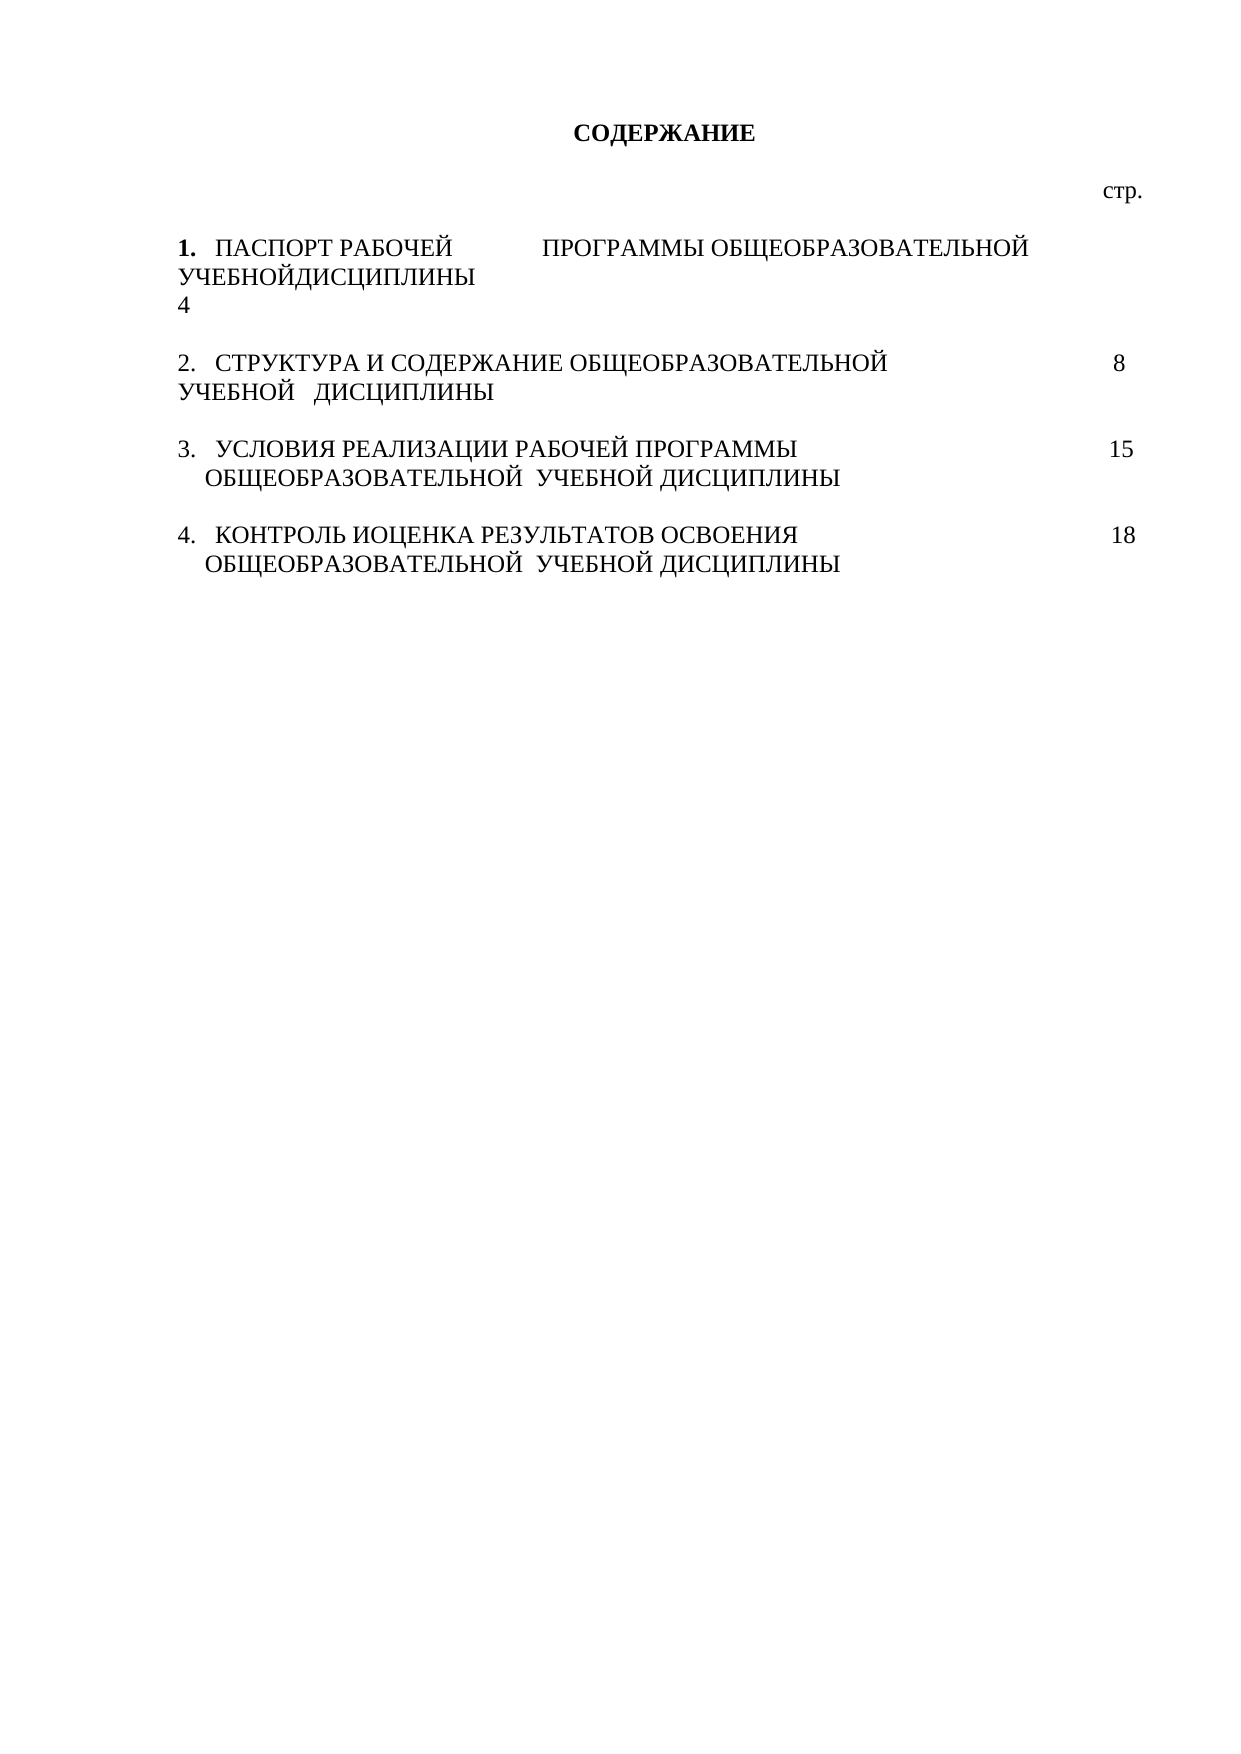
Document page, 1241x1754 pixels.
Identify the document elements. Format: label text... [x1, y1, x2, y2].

text 1. ПАСПОРТ РАБОЧЕЙ ПРОГРАММЫ ОБЩЕОБРАЗОВАТЕЛЬНОЙ УЧЕБНОЙДИСЦИПЛИНЫ 4 [177, 233, 1154, 319]
text СОДЕРЖАНИЕ [177, 118, 1151, 146]
text стр. [177, 175, 1143, 204]
text 3. УСЛОВИЯ РЕАЛИЗАЦИИ РАБОЧЕЙ ПРОГРАММЫ 15 [177, 434, 1154, 463]
text 2. СТРУКТУРА И СОДЕРЖАНИЕ ОБЩЕОБРАЗОВАТЕЛЬНОЙ 8 УЧЕБНОЙ ДИСЦИПЛИНЫ [177, 348, 1154, 406]
text 4. КОНТРОЛЬ ИОЦЕНКА РЕЗУЛЬТАТОВ ОСВОЕНИЯ 18 [177, 521, 1154, 549]
text ОБЩЕОБРАЗОВАТЕЛЬНОЙ УЧЕБНОЙ ДИСЦИПЛИНЫ [177, 463, 1154, 492]
text ОБЩЕОБРАЗОВАТЕЛЬНОЙ УЧЕБНОЙ ДИСЦИПЛИНЫ [177, 549, 1154, 578]
